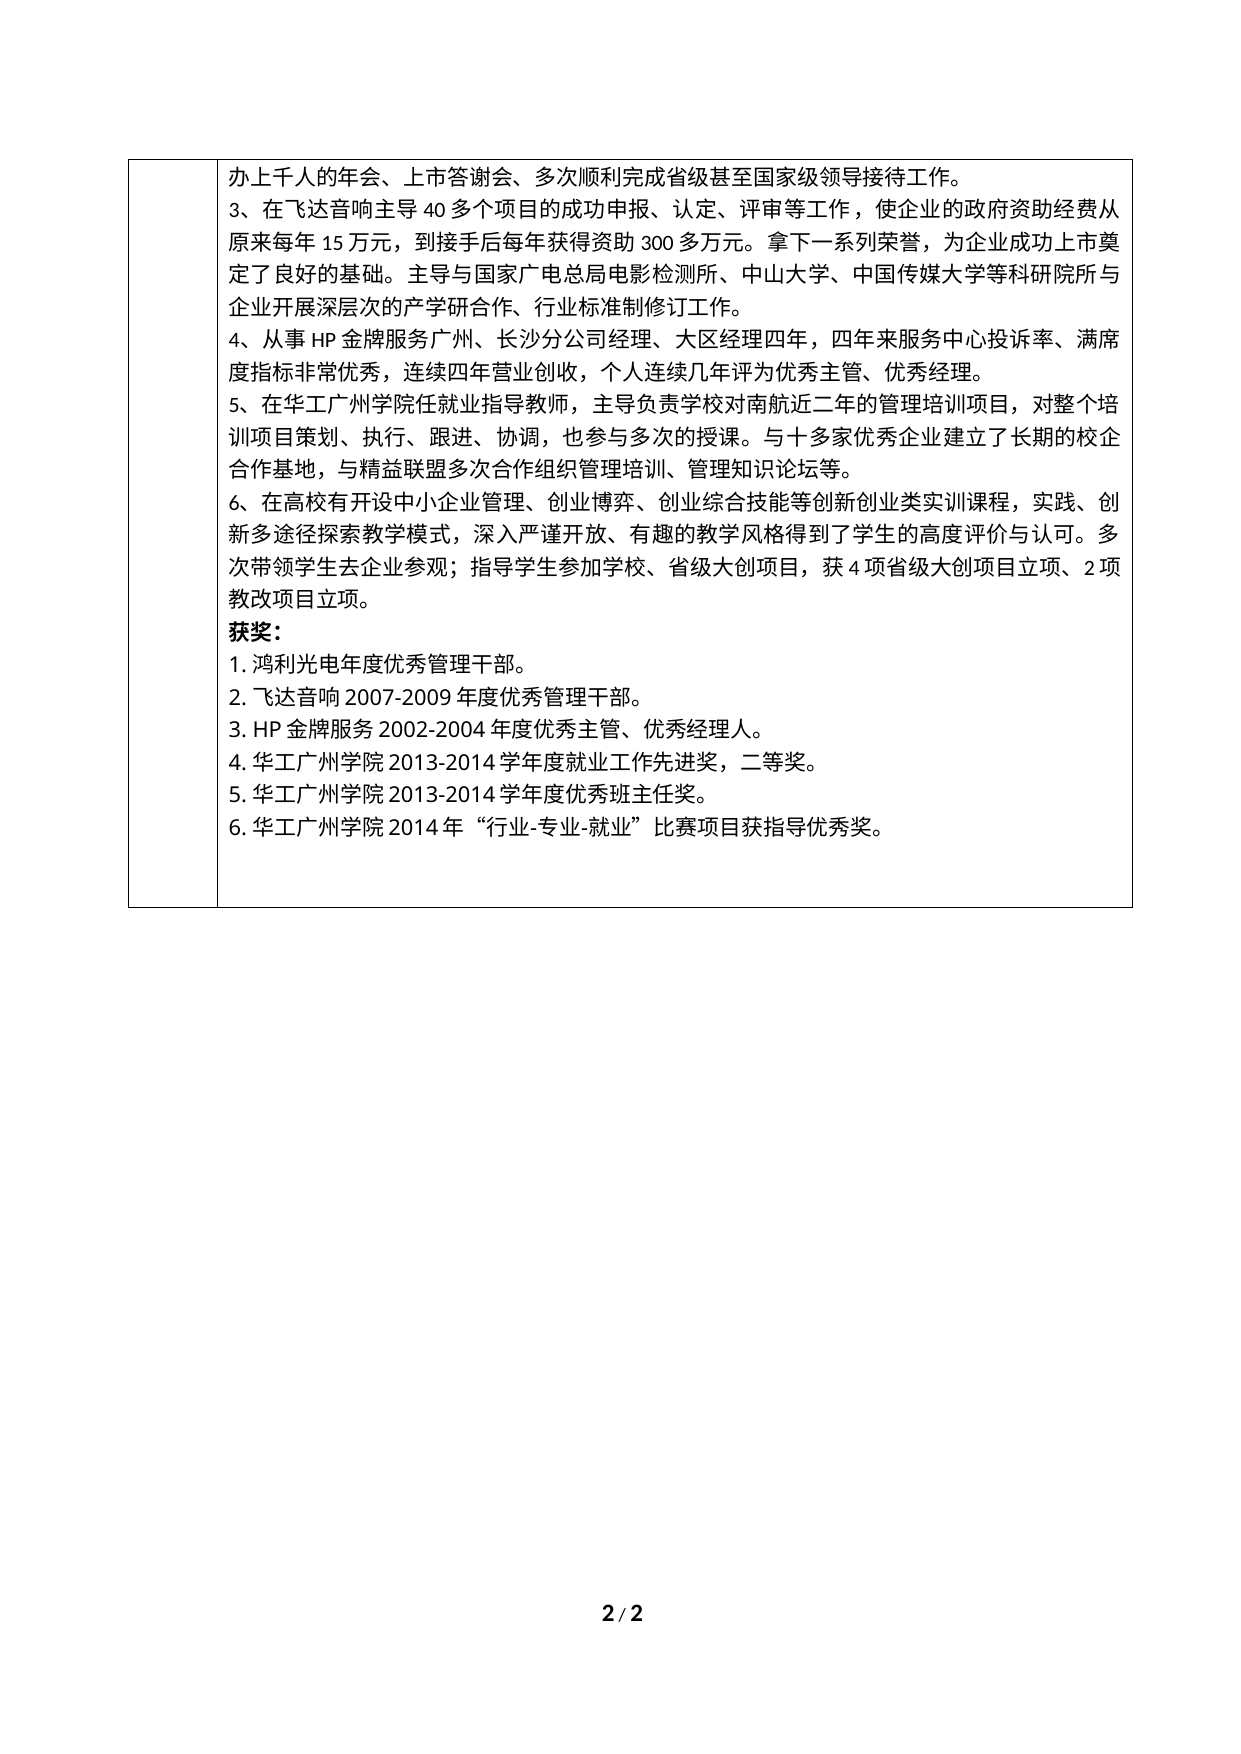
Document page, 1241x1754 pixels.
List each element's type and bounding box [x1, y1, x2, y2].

table_cell [218, 160, 1132, 907]
